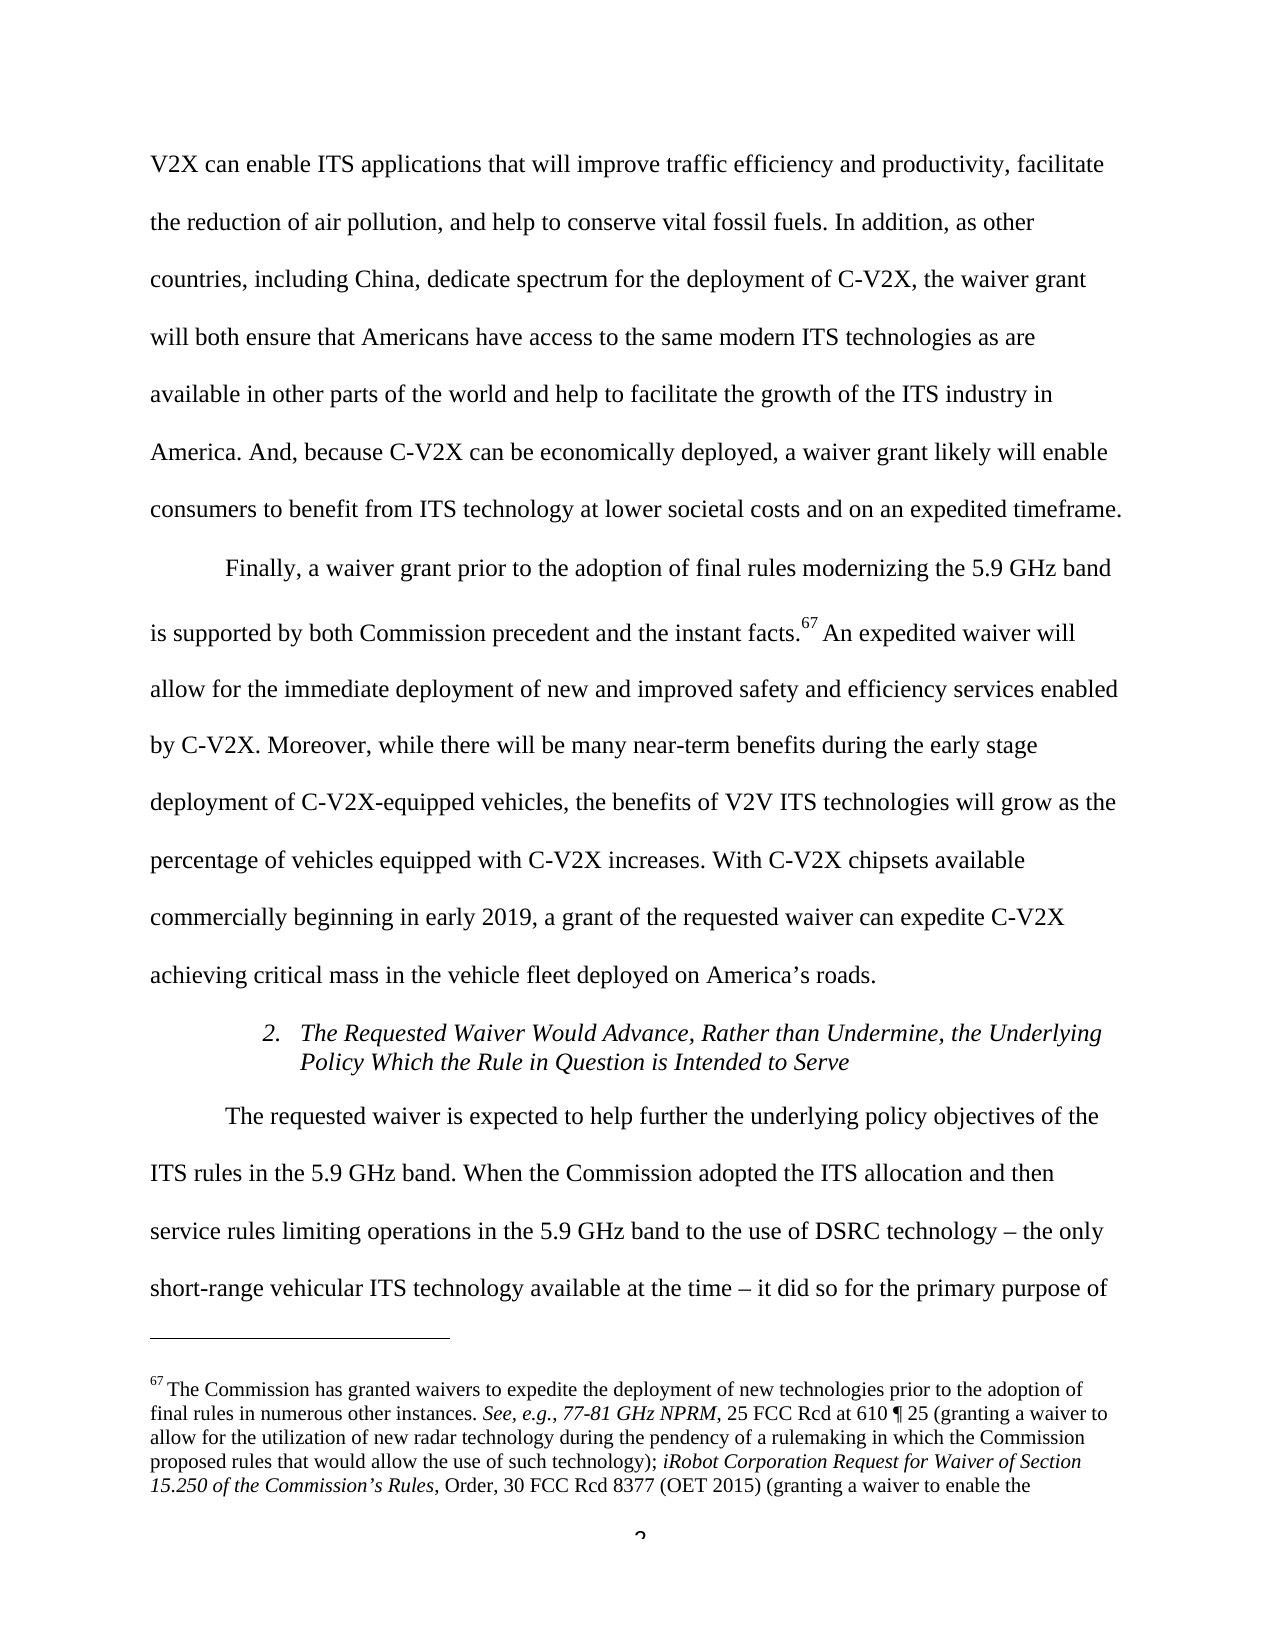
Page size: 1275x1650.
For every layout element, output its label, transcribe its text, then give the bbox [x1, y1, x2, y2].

text 67 The Commission has granted waivers to expedite the deployment of new technologies prior to the adoption of final rules in numerous other instances. See, e.g., 77-81 GHz NPRM, 25 FCC Rcd at 610 ¶ 25 (granting a waiver to allow for the utilization of new radar technology during the pendency of a rulemaking in which the Commission proposed rules that would allow the use of such technology); iRobot Corporation Request for Waiver of Section [150, 1336, 1119, 1473]
text percentage of vehicles equipped with C-V2X increases. With C-V2X chipsets available commercially beginning in early 2019, a grant of the requested waiver can expedite C-V2X achieving critical mass in the vehicle fleet deployed on America’s roads. [150, 845, 1067, 988]
text V2X can enable ITS applications that will improve traffic efficiency and productivity, facilitate the reduction of air pollution, and help to conserve vital fossil fuels. In addition, as other countries, including China, dedicate spectrum for the deployment of C-V2X, the waiver grant will both ensure that Americans have access to the same modern ITS technologies as are available in other parts of the world and help to facilitate the growth of the ITS industry in America. And, because C-V2X can be economically deployed, a waiver grant likely will enable consumers to benefit from ITS technology at lower societal costs and on an expedited timeframe. [150, 149, 1125, 523]
text Finally, a waiver grant prior to the adoption of final rules modernizing the 5.9 GHz band is supported by both Commission precedent and the instant facts.67 An expedited waiver will allow for the immediate deployment of new and improved safety and efficiency services enabled by C-V2X. Moreover, while there will be many near-term benefits during the early stage deployment of C-V2X-equipped vehicles, the benefits of V2V ITS technologies will grow as the [150, 553, 1121, 815]
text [150, 1473, 1033, 1497]
list The Requested Waiver Would Advance, Rather than Undermine, the Underlying Policy Which the Rule in Question is Intended to Serve [262, 1018, 1102, 1076]
text The requested waiver is expected to help further the underlying policy objectives of the ITS rules in the 5.9 GHz band. When the Commission adopted the ITS allocation and then service rules limiting operations in the 5.9 GHz band to the use of DSRC technology – the only short-range vehicular ITS technology available at the time – it did so for the primary purpose of [150, 1101, 1108, 1302]
